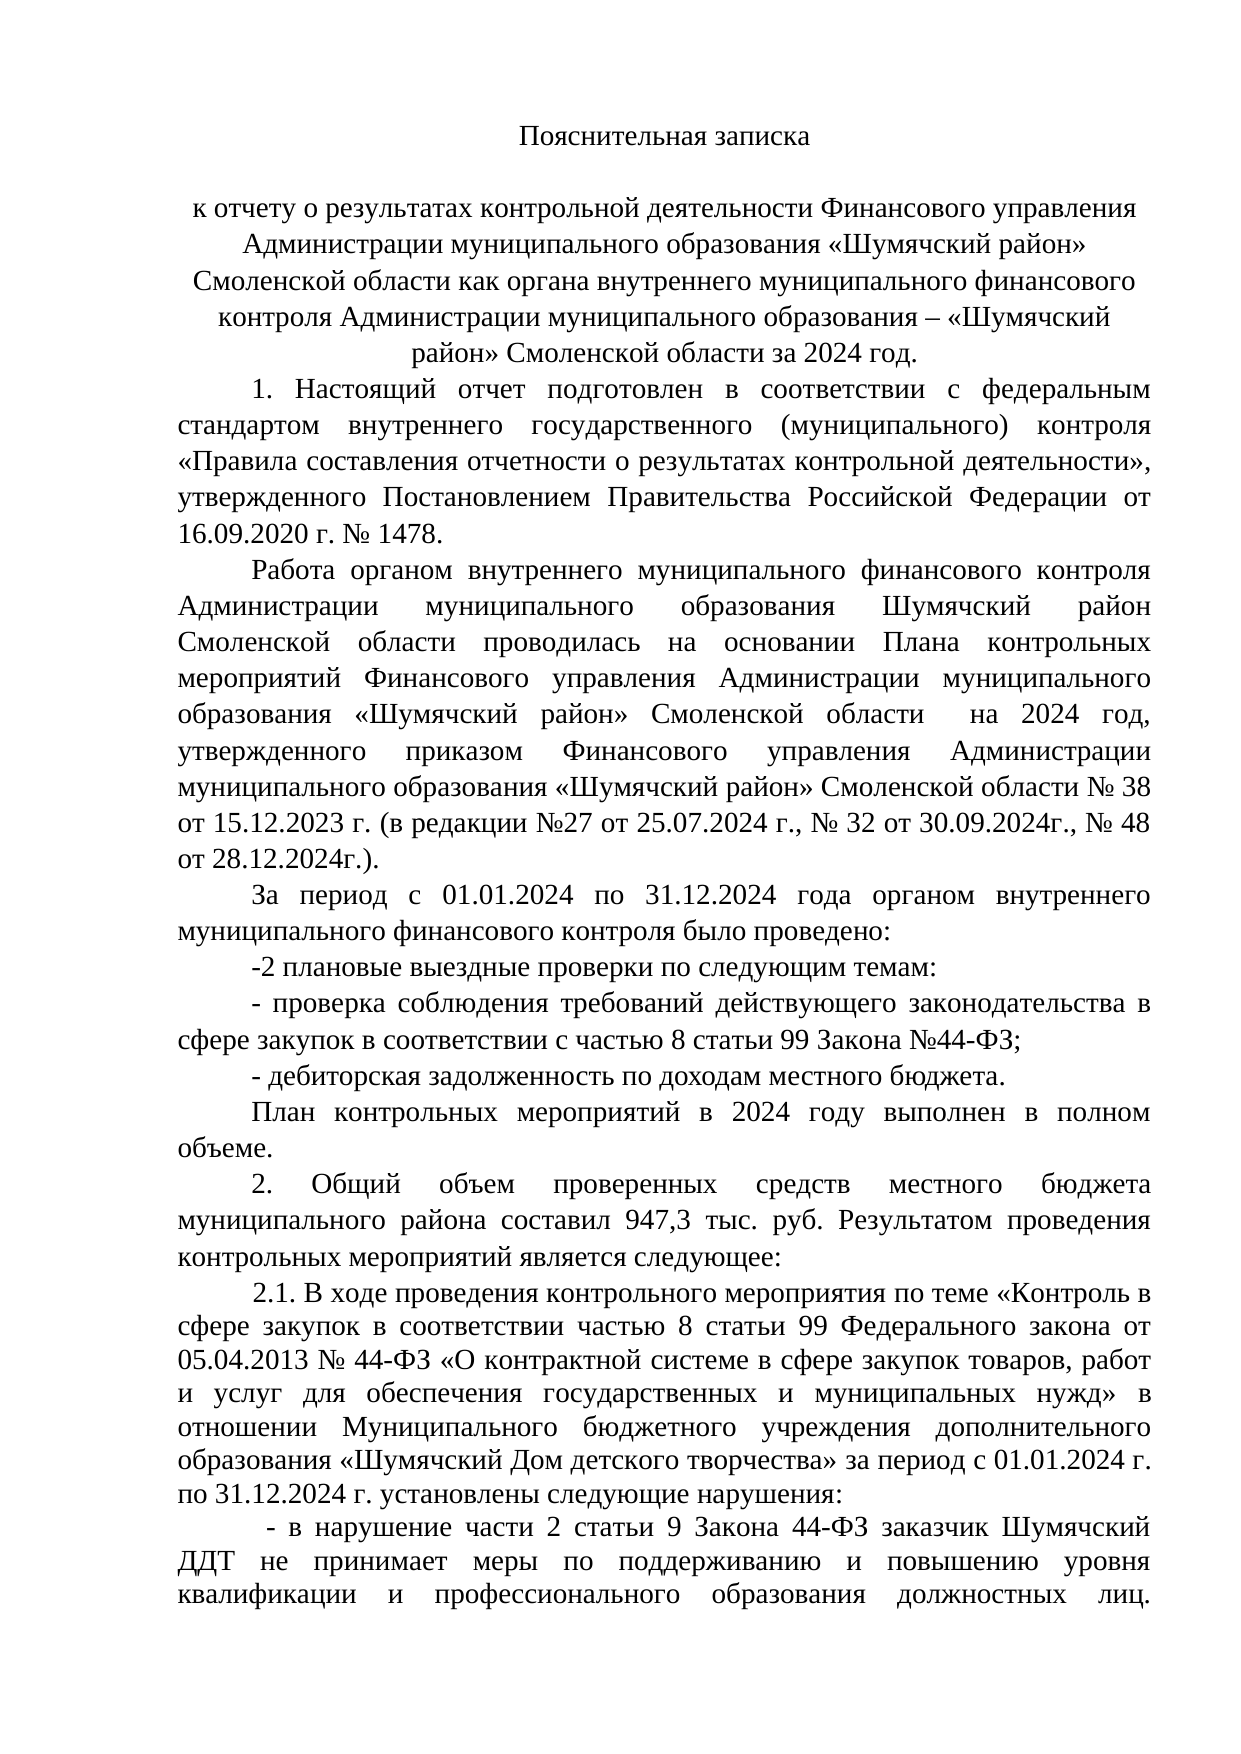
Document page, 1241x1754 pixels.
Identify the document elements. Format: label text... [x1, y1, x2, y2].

text -2 плановые выездные проверки по следующим темам: [177, 949, 1152, 983]
text План контрольных мероприятий в 2024 году выполнен в полном объеме. [177, 1094, 1152, 1164]
text 2.1. В ходе проведения контрольного мероприятия по теме «Контроль в сфере закупок в соответствии частью 8 статьи 99 Федерального закона от 05.04.2013 № 44-ФЗ «О контрактной системе в сфере закупок товаров, работ и услуг для обеспечения государственных и муниципальных нужд» в отношении Муниципального бюджетного учреждения дополнительного образования «Шумячский Дом детского творчества» за период с 01.01.2024 г. по 31.12.2024 г. установлены следующие нарушения: [177, 1275, 1152, 1509]
text к отчету о результатах контрольной деятельности Финансового управления Администрации муниципального образования «Шумячский район» Смоленской области как органа внутреннего муниципального финансового контроля Администрации муниципального образования – «Шумячский район» Смоленской области за 2024 год. [177, 190, 1152, 368]
text Работа органом внутреннего муниципального финансового контроля Администрации муниципального образования Шумячский район Смоленской области проводилась на основании Плана контрольных мероприятий Финансового управления Администрации муниципального образования «Шумячский район» Смоленской области на 2024 год, утвержденного приказом Финансового управления Администрации муниципального образования «Шумячский район» Смоленской области № 38 от 15.12.2023 г. (в редакции №27 от 25.07.2024 г., № 32 от 30.09.2024г., № 48 от 28.12.2024г.). [177, 552, 1152, 874]
text 1. Настоящий отчет подготовлен в соответствии с федеральным стандартом внутреннего государственного (муниципального) контроля «Правила составления отчетности о результатах контрольной деятельности», утвержденного Постановлением Правительства Российской Федерации от 16.09.2020 г. № 1478. [177, 371, 1152, 549]
text - проверка соблюдения требований действующего законодательства в сфере закупок в соответствии с частью 8 статьи 99 Закона №44-ФЗ; [177, 986, 1152, 1055]
text 2. Общий объем проверенных средств местного бюджета муниципального района составил 947,3 тыс. руб. Результатом проведения контрольных мероприятий является следующее: [177, 1166, 1152, 1272]
text - дебиторская задолженность по доходам местного бюджета. [177, 1058, 1152, 1091]
text Пояснительная записка [177, 118, 1152, 152]
text За период с 01.01.2024 по 31.12.2024 года органом внутреннего муниципального финансового контроля было проведено: [177, 877, 1152, 947]
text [177, 1509, 1152, 1610]
